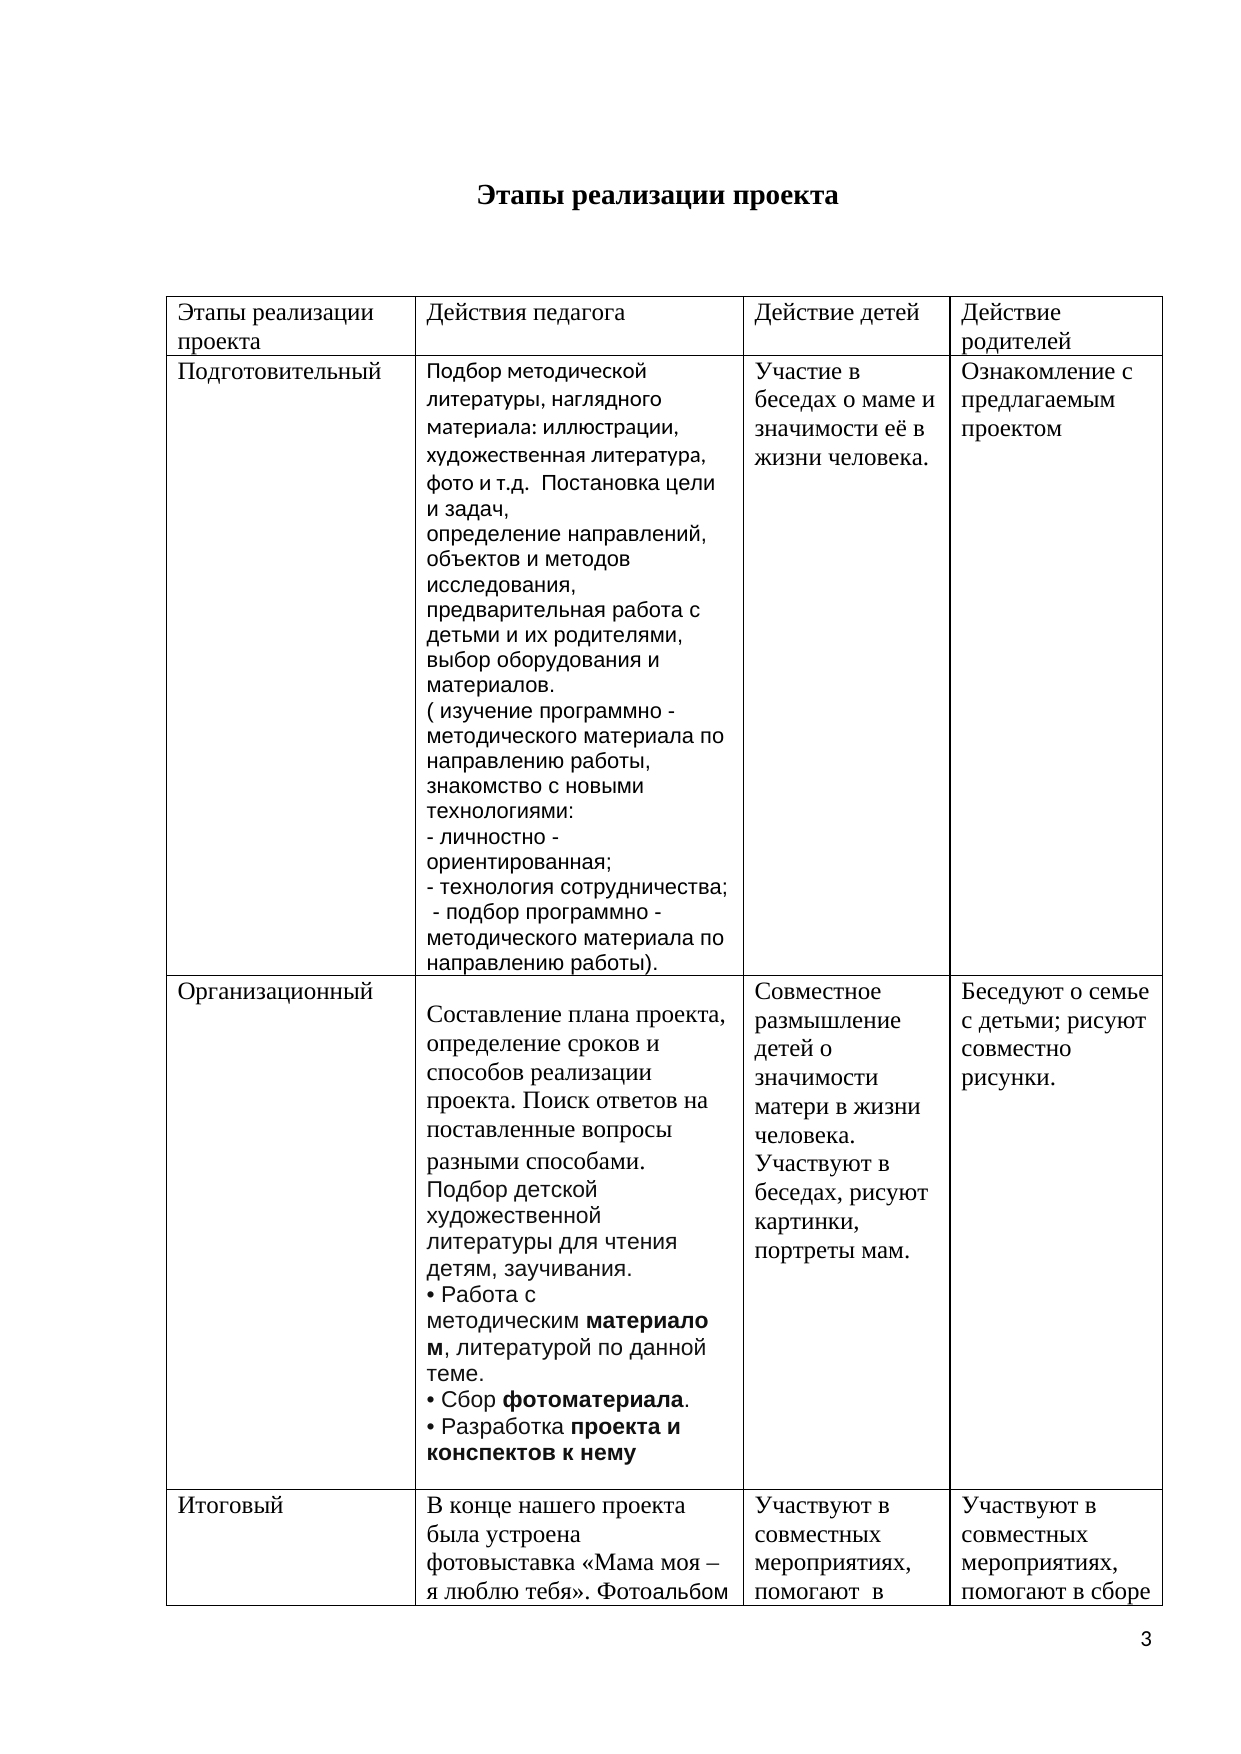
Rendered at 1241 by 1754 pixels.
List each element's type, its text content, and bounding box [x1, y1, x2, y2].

table_cell Подготовительный [167, 356, 415, 975]
table_cell Составление плана проекта, определение сроков и способов реализации проекта. Поиск ответов на поставленные вопросы разными способами. Подбор детской художественной литературы для чтения детям, заучивания. • Работа с методическим материалом, литературой по данной теме. • Сбор фотоматериала. • Разработка проекта и конспектов к нему [416, 976, 743, 1489]
table_cell Итоговый [167, 1490, 415, 1605]
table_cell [416, 1490, 743, 1605]
table_cell Организационный [167, 976, 415, 1489]
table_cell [951, 1490, 1162, 1605]
table_header Действие детей [744, 297, 949, 355]
table_cell Участие в беседах о маме и значимости её в жизни человека. [744, 356, 949, 975]
table_cell Подбор методической литературы, наглядного материала: иллюстрации, художественная литература, фото и т.д. Постановка цели и задач, определение направлений, объектов и методов исследования, предварительная работа с детьми и их родителями, выбор оборудования и материалов. ( изучение программно - методического материала по направлению работы, знакомство с новыми технологиями: - личностно - ориентированная; - технология сотрудничества; - подбор программно - методического материала по направлению работы). [416, 356, 743, 975]
text Этапы реализации проекта [177, 177, 1152, 211]
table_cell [744, 1490, 949, 1605]
table_cell Совместное размышление детей о значимости матери в жизни человека. Участвуют в беседах, рисуют картинки, портреты мам. [744, 976, 949, 1489]
table_header Этапы реализации проекта [167, 297, 415, 355]
table_cell Беседуют о семье с детьми; рисуют совместно рисунки. [951, 976, 1162, 1489]
table_cell Ознакомление с предлагаемым проектом [951, 356, 1162, 975]
table_header Действия педагога [416, 297, 743, 355]
table_header Действие родителей [951, 297, 1162, 355]
